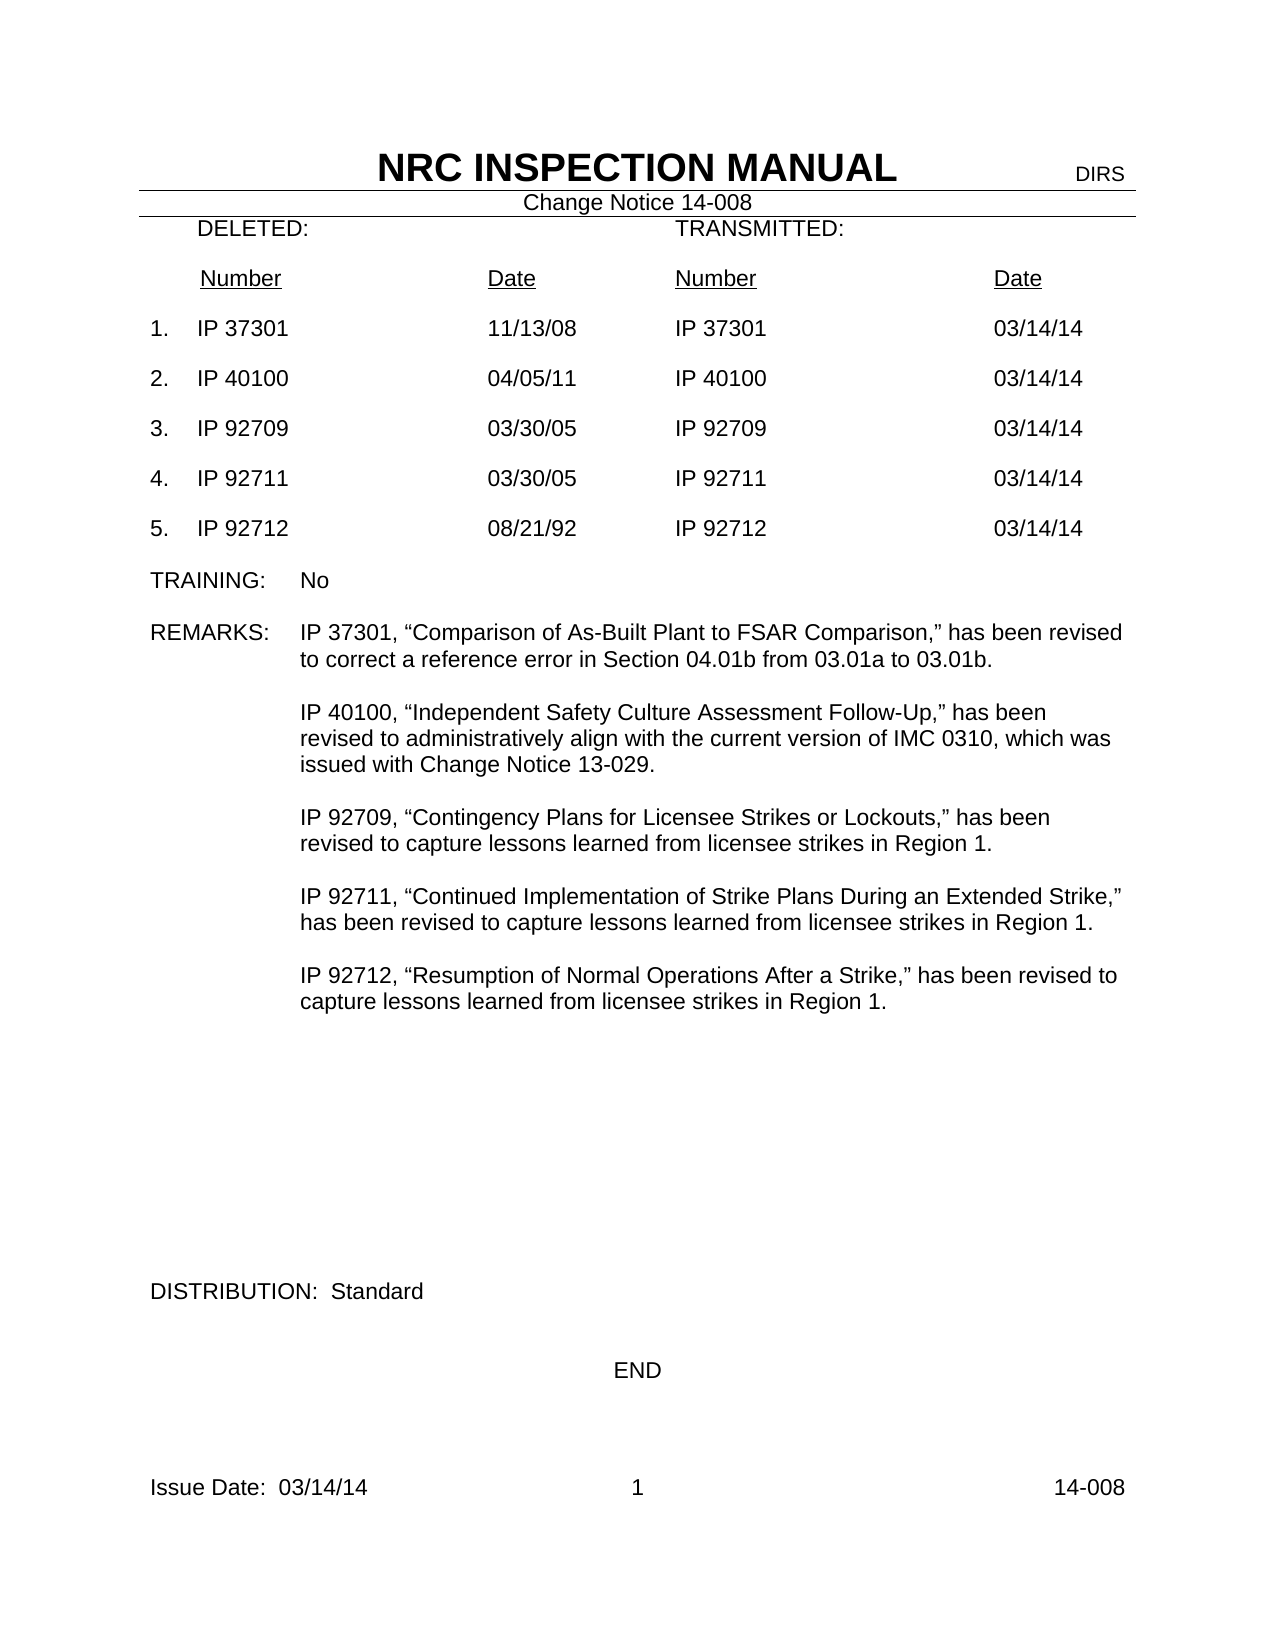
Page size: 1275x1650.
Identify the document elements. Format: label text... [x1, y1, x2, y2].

text Number Date Number Date [150, 267, 1125, 292]
text DISTRIBUTION: Standard [150, 1278, 1125, 1304]
text 2. IP 40100 04/05/11 IP 40100 03/14/14 [150, 367, 1125, 392]
text IP 92712, “Resumption of Normal Operations After a Strike,” has been revised to capture lessons learned from licensee strikes in Region 1. [150, 962, 1125, 1015]
text IP 92709, “Contingency Plans for Licensee Strikes or Lockouts,” has been revised to capture lessons learned from licensee strikes in Region 1. [150, 804, 1125, 857]
text 1. IP 37301 11/13/08 IP 37301 03/14/14 [150, 317, 1125, 342]
text END [150, 1357, 1125, 1384]
list TRAINING: No [150, 567, 1125, 593]
text REMARKS: IP 37301, “Comparison of As-Built Plant to FSAR Comparison,” has been revised to correct a reference error in Section 04.01b from 03.01a to 03.01b. [150, 619, 1125, 672]
text 5. IP 92712 08/21/92 IP 92712 03/14/14 [150, 517, 1125, 542]
text IP 40100, “Independent Safety Culture Assessment Follow-Up,” has been revised to administratively align with the current version of IMC 0310, which was issued with Change Notice 13-029. [150, 698, 1125, 777]
text IP 92711, “Continued Implementation of Strike Plans During an Extended Strike,” has been revised to capture lessons learned from licensee strikes in Region 1. [150, 883, 1125, 936]
table_header Change Notice 14-008 [139, 191, 1136, 216]
text NRC INSPECTION MANUAL DIRS [150, 150, 1125, 189]
text 3. IP 92709 03/30/05 IP 92709 03/14/14 [150, 417, 1125, 442]
text DELETED: TRANSMITTED: [150, 217, 1125, 242]
text 4. IP 92711 03/30/05 IP 92711 03/14/14 [150, 467, 1125, 492]
